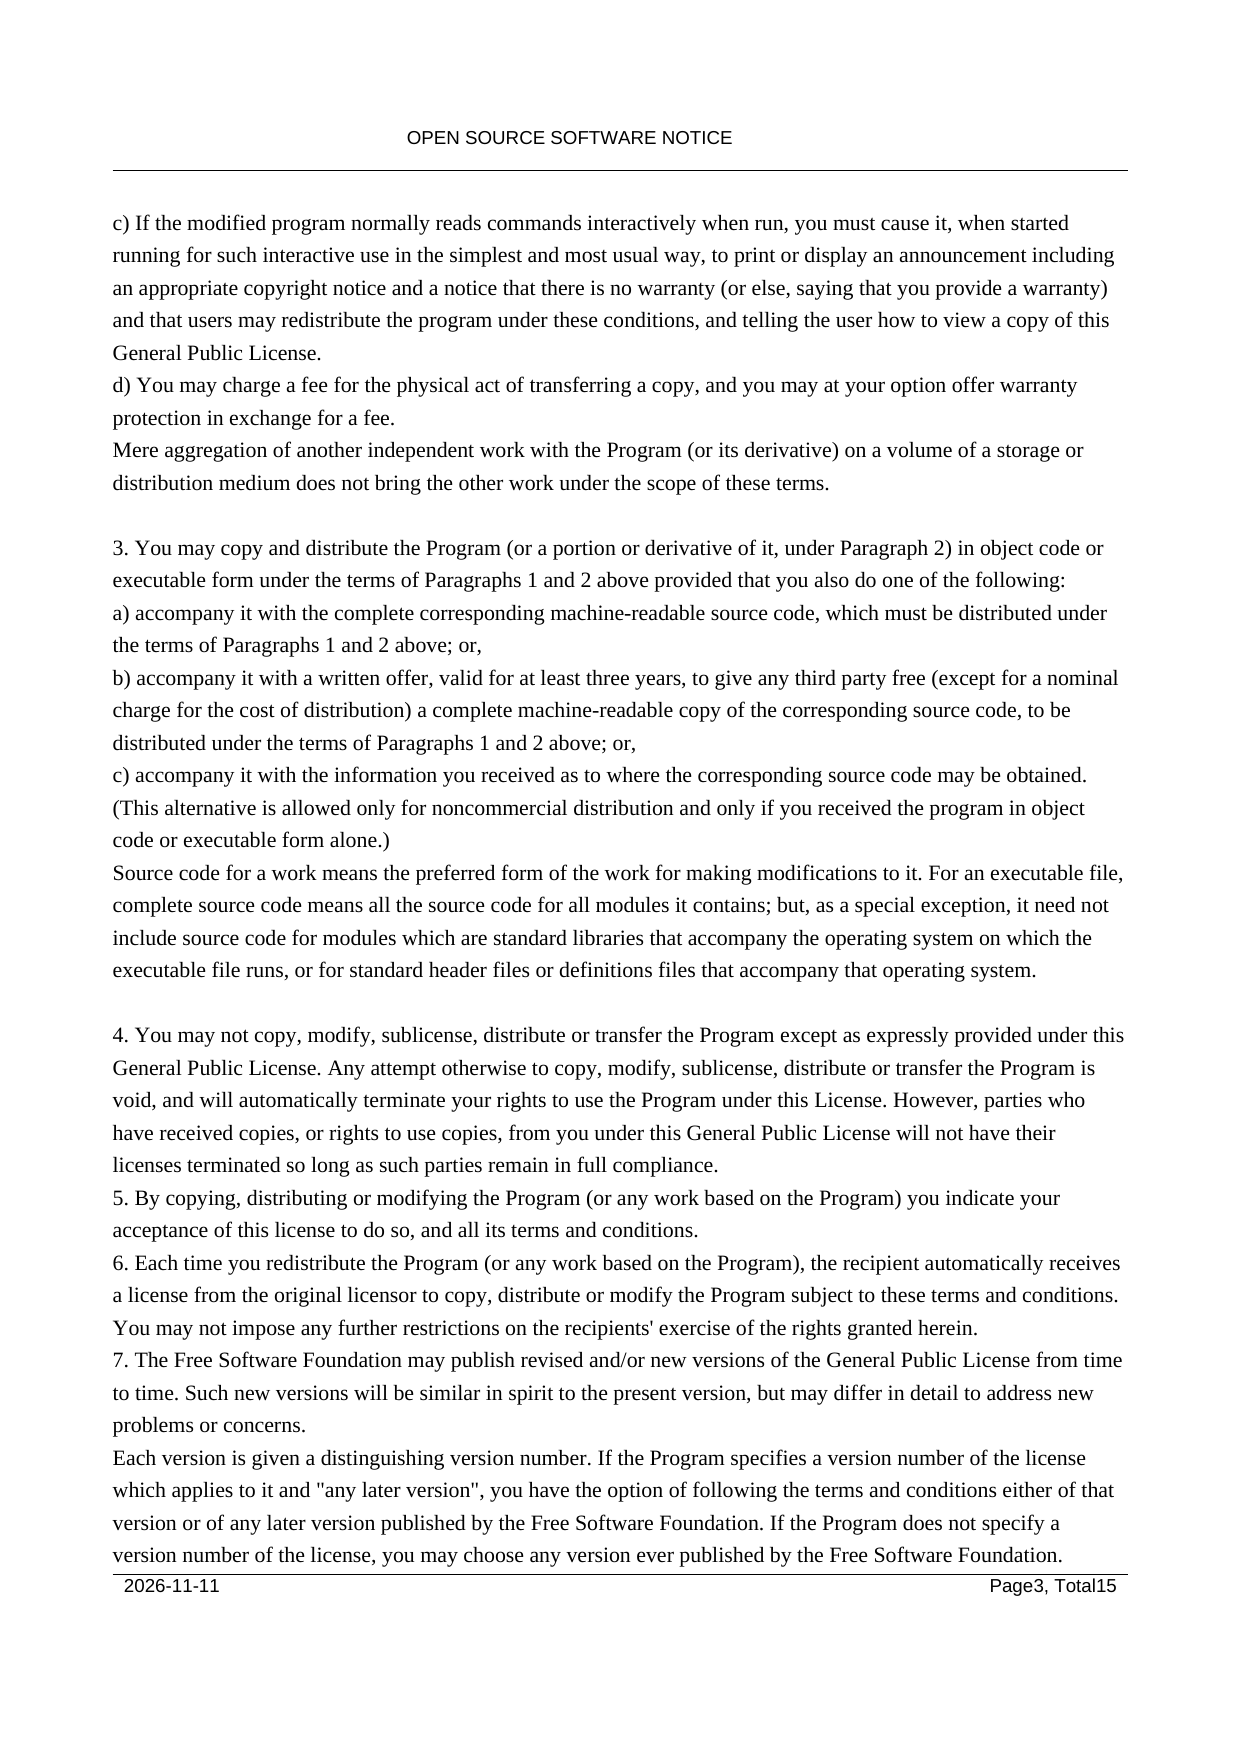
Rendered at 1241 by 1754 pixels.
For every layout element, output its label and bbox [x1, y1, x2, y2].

text [112, 206, 1128, 1571]
